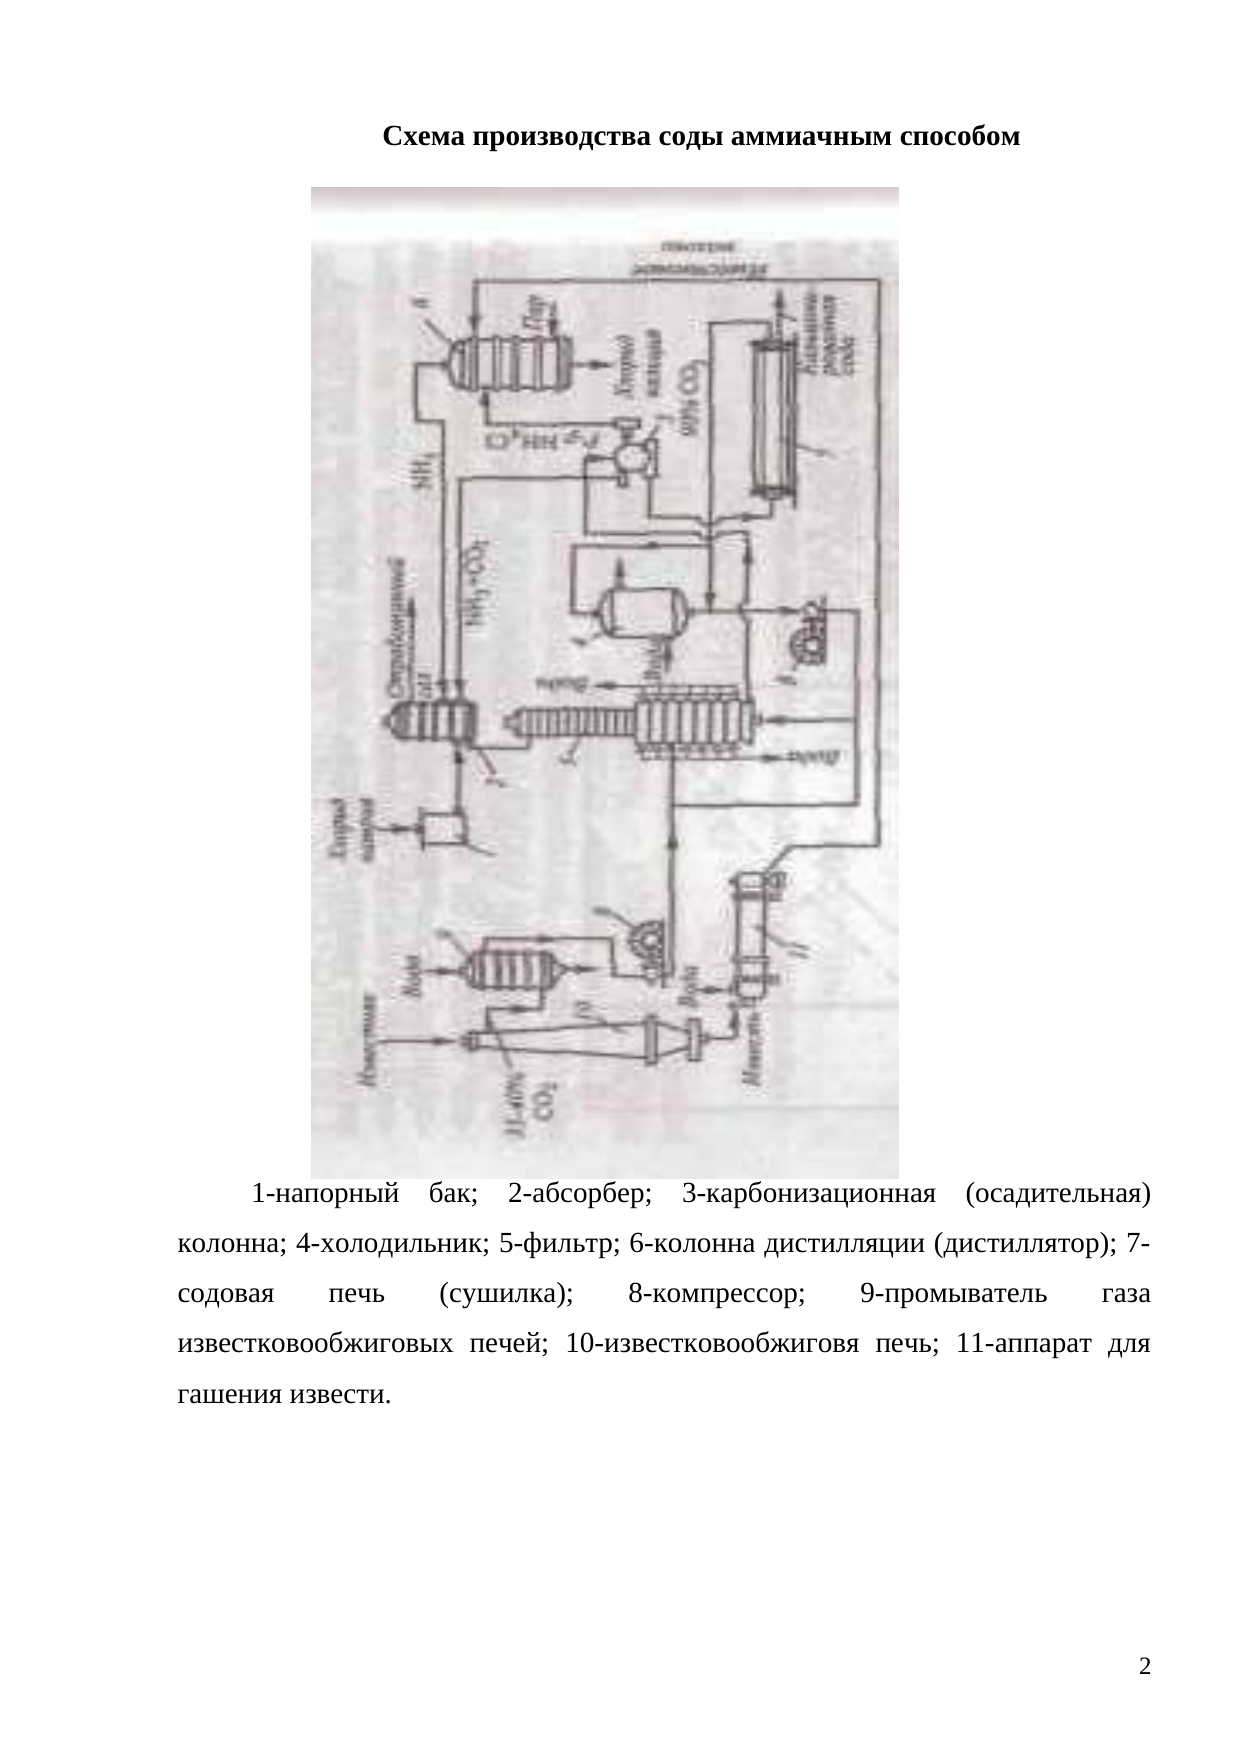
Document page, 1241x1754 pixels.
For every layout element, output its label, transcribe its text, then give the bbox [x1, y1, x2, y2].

text 1-напорный бак; 2-абсорбер; 3-карбонизационная (осадительная) колонна; 4-холодильник; 5-фильтр; 6-колонна дистилляции (дистиллятор); 7-содовая печь (сушилка); 8-компрессор; 9-промыватель газа известковообжиговых печей; 10-известковообжиговя печь; 11-аппарат для гашения извести. [177, 1175, 1152, 1409]
text Схема производства соды аммиачным способом [177, 118, 1152, 152]
picture [311, 187, 899, 1179]
